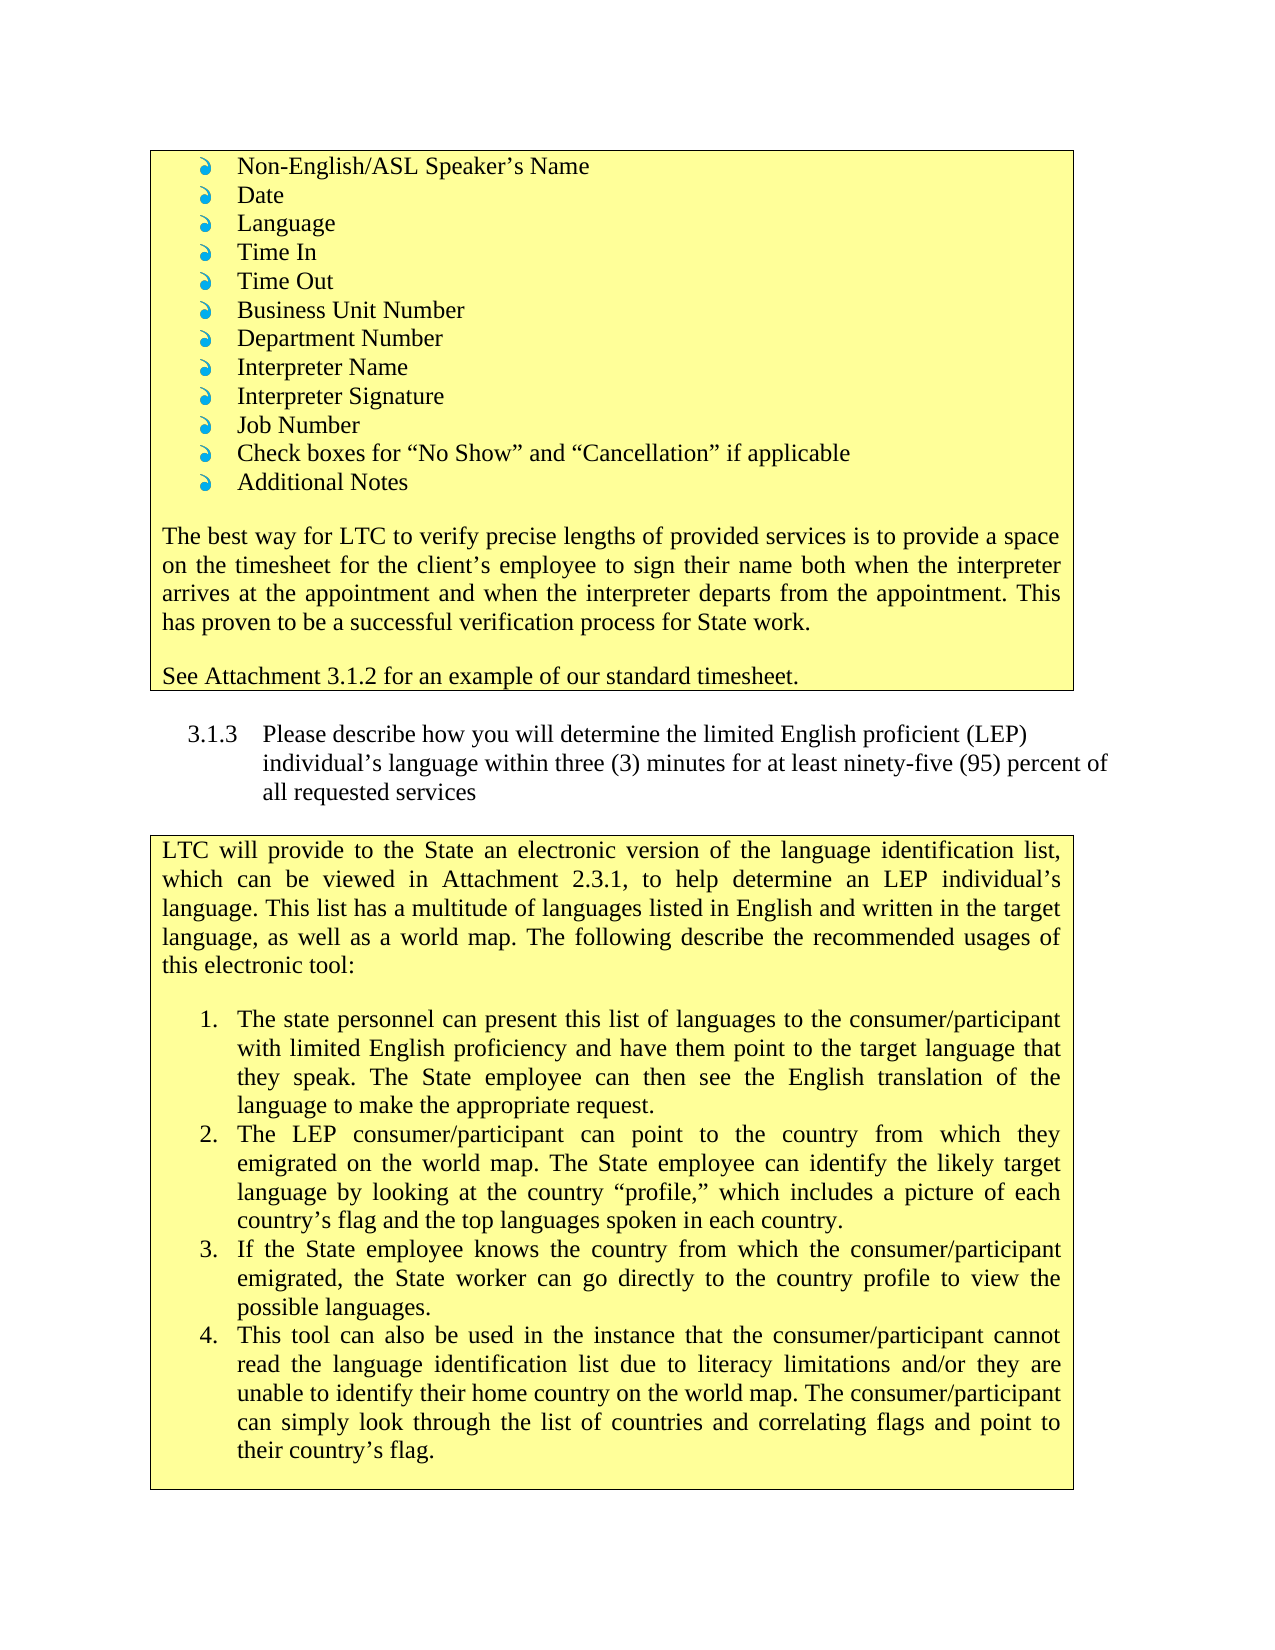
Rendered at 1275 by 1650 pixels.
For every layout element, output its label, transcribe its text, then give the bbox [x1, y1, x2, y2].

picture [200, 244, 211, 253]
picture [200, 387, 211, 396]
picture [200, 272, 211, 281]
list Please describe how you will determine the limited English proficient (LEP) individual’s language within three (3) minutes for at least ninety-five (95) percent of all requested services [187, 719, 1125, 806]
picture [200, 416, 211, 425]
picture [200, 330, 211, 339]
picture [200, 445, 211, 454]
picture [200, 186, 211, 195]
picture [200, 359, 211, 368]
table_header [151, 151, 1073, 690]
picture [200, 157, 211, 166]
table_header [151, 836, 1073, 1489]
picture [200, 215, 211, 224]
picture [200, 474, 211, 483]
picture [200, 301, 211, 310]
